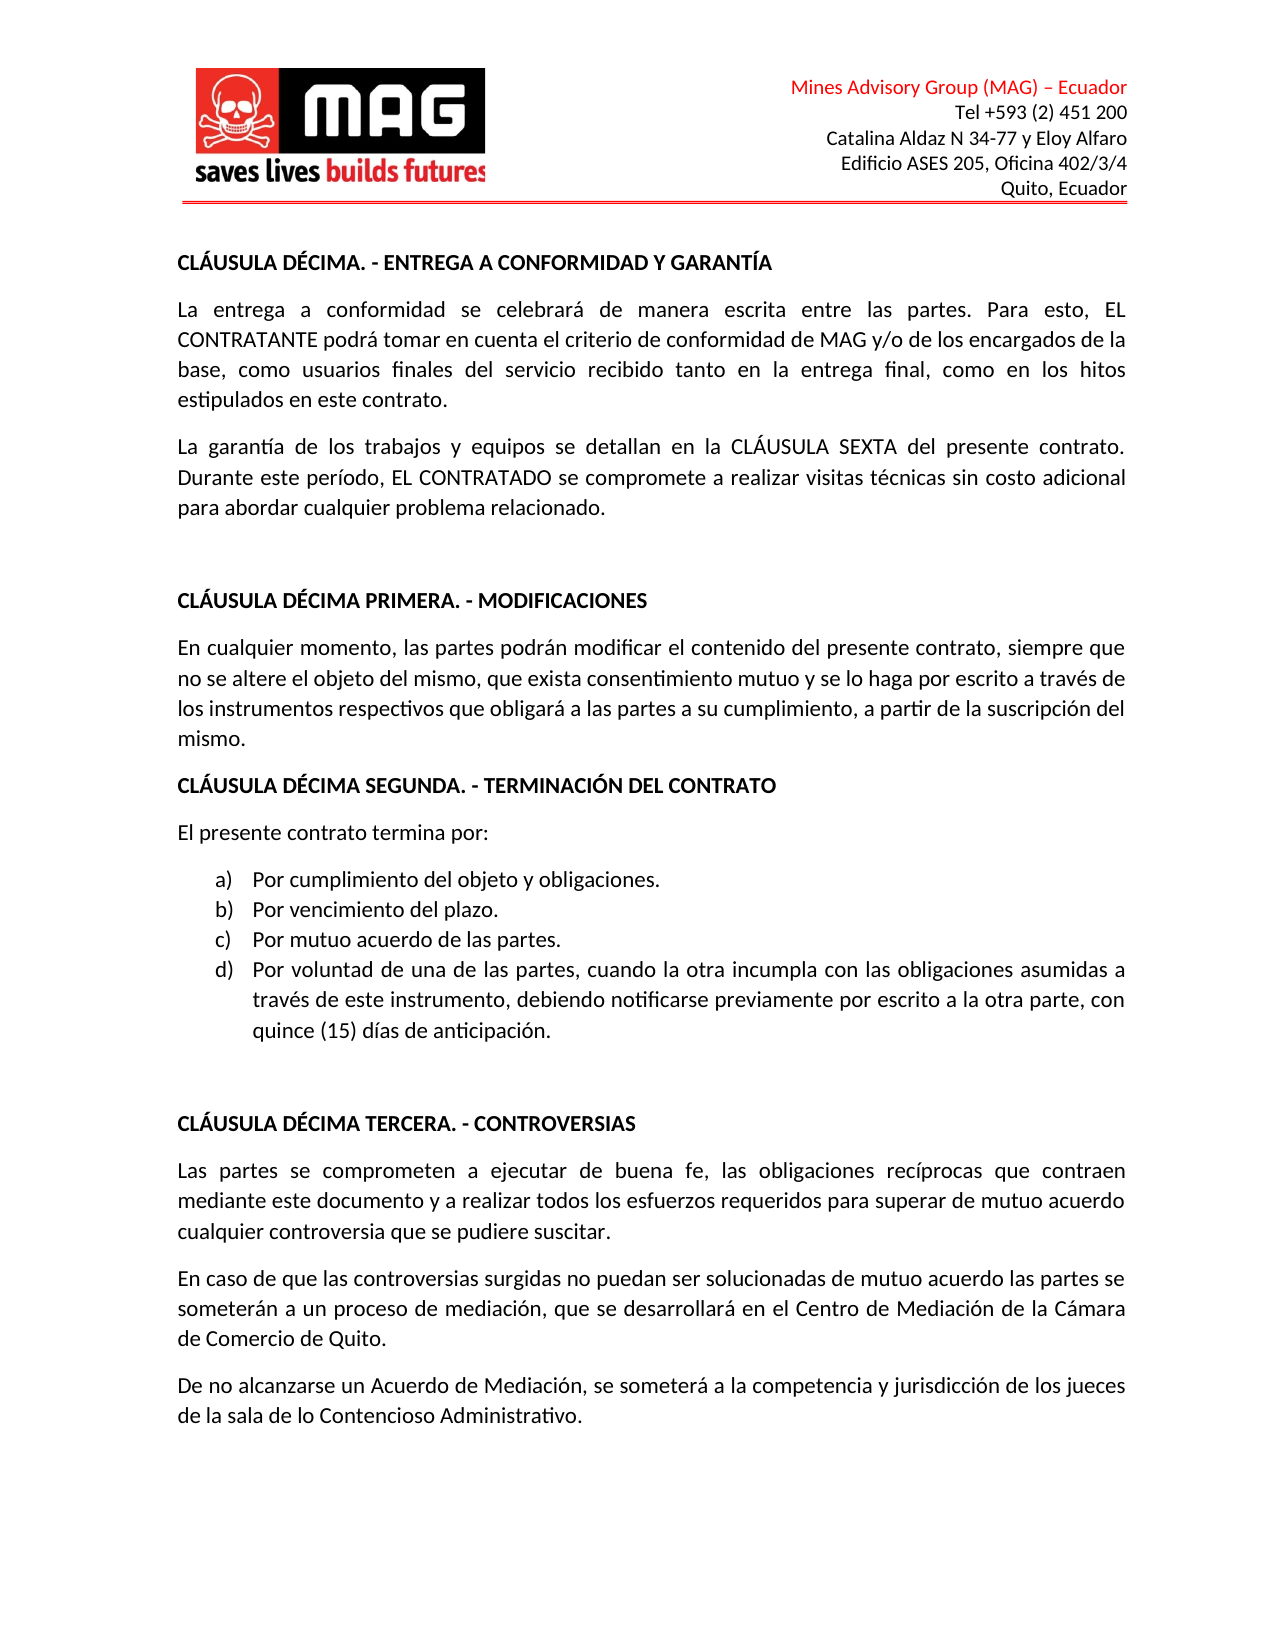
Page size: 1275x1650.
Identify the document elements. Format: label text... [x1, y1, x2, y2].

list Por voluntad de una de las partes, cuando la otra incumpla con las obligaciones asumidas a través de este instrumento, debiendo notificarse previamente por escrito a la otra parte, con quince (15) días de anticipación. [215, 955, 1127, 1044]
text Las partes se comprometen a ejecutar de buena fe, las obligaciones recíprocas que contraen mediante este documento y a realizar todos los esfuerzos requeridos para superar de mutuo acuerdo cualquier controversia que se pudiere suscitar. [177, 1156, 1127, 1245]
list Por cumplimiento del objeto y obligaciones. [215, 865, 1127, 893]
text CLÁUSULA DÉCIMA. - ENTREGA A CONFORMIDAD Y GARANTÍA [177, 248, 1127, 276]
text En cualquier momento, las partes podrán modificar el contenido del presente contrato, siempre que no se altere el objeto del mismo, que exista consentimiento mutuo y se lo haga por escrito a través de los instrumentos respectivos que obligará a las partes a su cumplimiento, a partir de la suscripción del mismo. [177, 633, 1127, 752]
text La garantía de los trabajos y equipos se detallan en la CLÁUSULA SEXTA del presente contrato. Durante este período, EL CONTRATADO se compromete a realizar visitas técnicas sin costo adicional para abordar cualquier problema relacionado. [177, 432, 1127, 521]
text El presente contrato termina por: [177, 818, 1127, 846]
list Por mutuo acuerdo de las partes. [215, 925, 1127, 953]
text CLÁUSULA DÉCIMA TERCERA. - CONTROVERSIAS [177, 1109, 1127, 1137]
list Por vencimiento del plazo. [215, 895, 1127, 923]
text En caso de que las controversias surgidas no puedan ser solucionadas de mutuo acuerdo las partes se someterán a un proceso de mediación, que se desarrollará en el Centro de Mediación de la Cámara de Comercio de Quito. [177, 1264, 1127, 1352]
text CLÁUSULA DÉCIMA SEGUNDA. - TERMINACIÓN DEL CONTRATO [177, 771, 1127, 799]
text De no alcanzarse un Acuerdo de Mediación, se someterá a la competencia y jurisdicción de los jueces de la sala de lo Contencioso Administrativo. [177, 1371, 1127, 1429]
text La entrega a conformidad se celebrará de manera escrita entre las partes. Para esto, EL CONTRATANTE podrá tomar en cuenta el criterio de conformidad de MAG y/o de los encargados de la base, como usuarios finales del servicio recibido tanto en la entrega final, como en los hitos estipulados en este contrato. [177, 295, 1127, 413]
text CLÁUSULA DÉCIMA PRIMERA. - MODIFICACIONES [177, 587, 1127, 614]
picture [194, 68, 485, 181]
